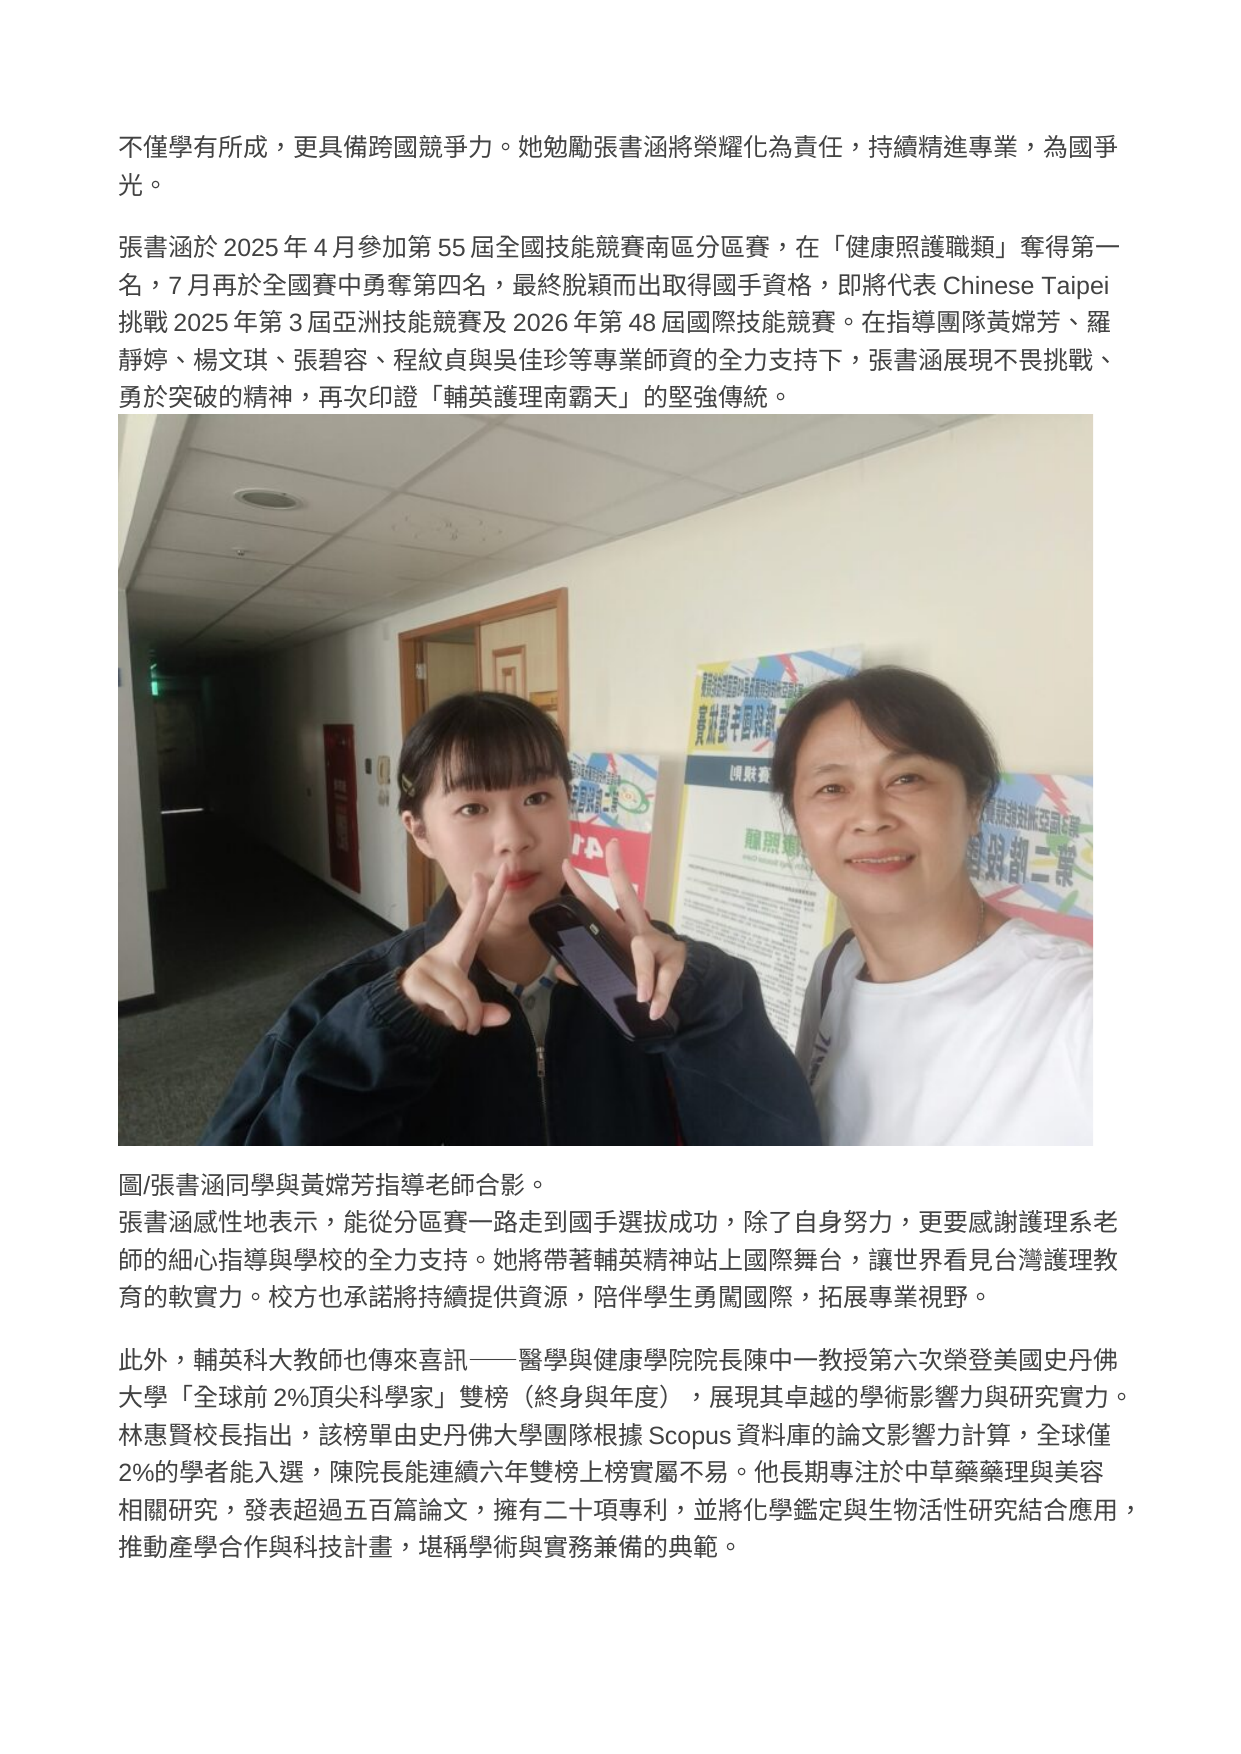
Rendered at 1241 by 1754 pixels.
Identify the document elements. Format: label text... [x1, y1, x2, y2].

picture [118, 414, 1094, 1146]
text 此外，輔英科大教師也傳來喜訊——醫學與健康學院院長陳中一教授第六次榮登美國史丹佛大學「全球前2%頂尖科學家」雙榜（終身與年度），展現其卓越的學術影響力與研究實力。林惠賢校長指出，該榜單由史丹佛大學團隊根據Scopus資料庫的論文影響力計算，全球僅2%的學者能入選，陳院長能連續六年雙榜上榜實屬不易。他長期專注於中草藥藥理與美容相關研究，發表超過五百篇論文，擁有二十項專利，並將化學鑑定與生物活性研究結合應用，推動產學合作與科技計畫，堪稱學術與實務兼備的典範。 [118, 1339, 1122, 1564]
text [118, 127, 1122, 202]
